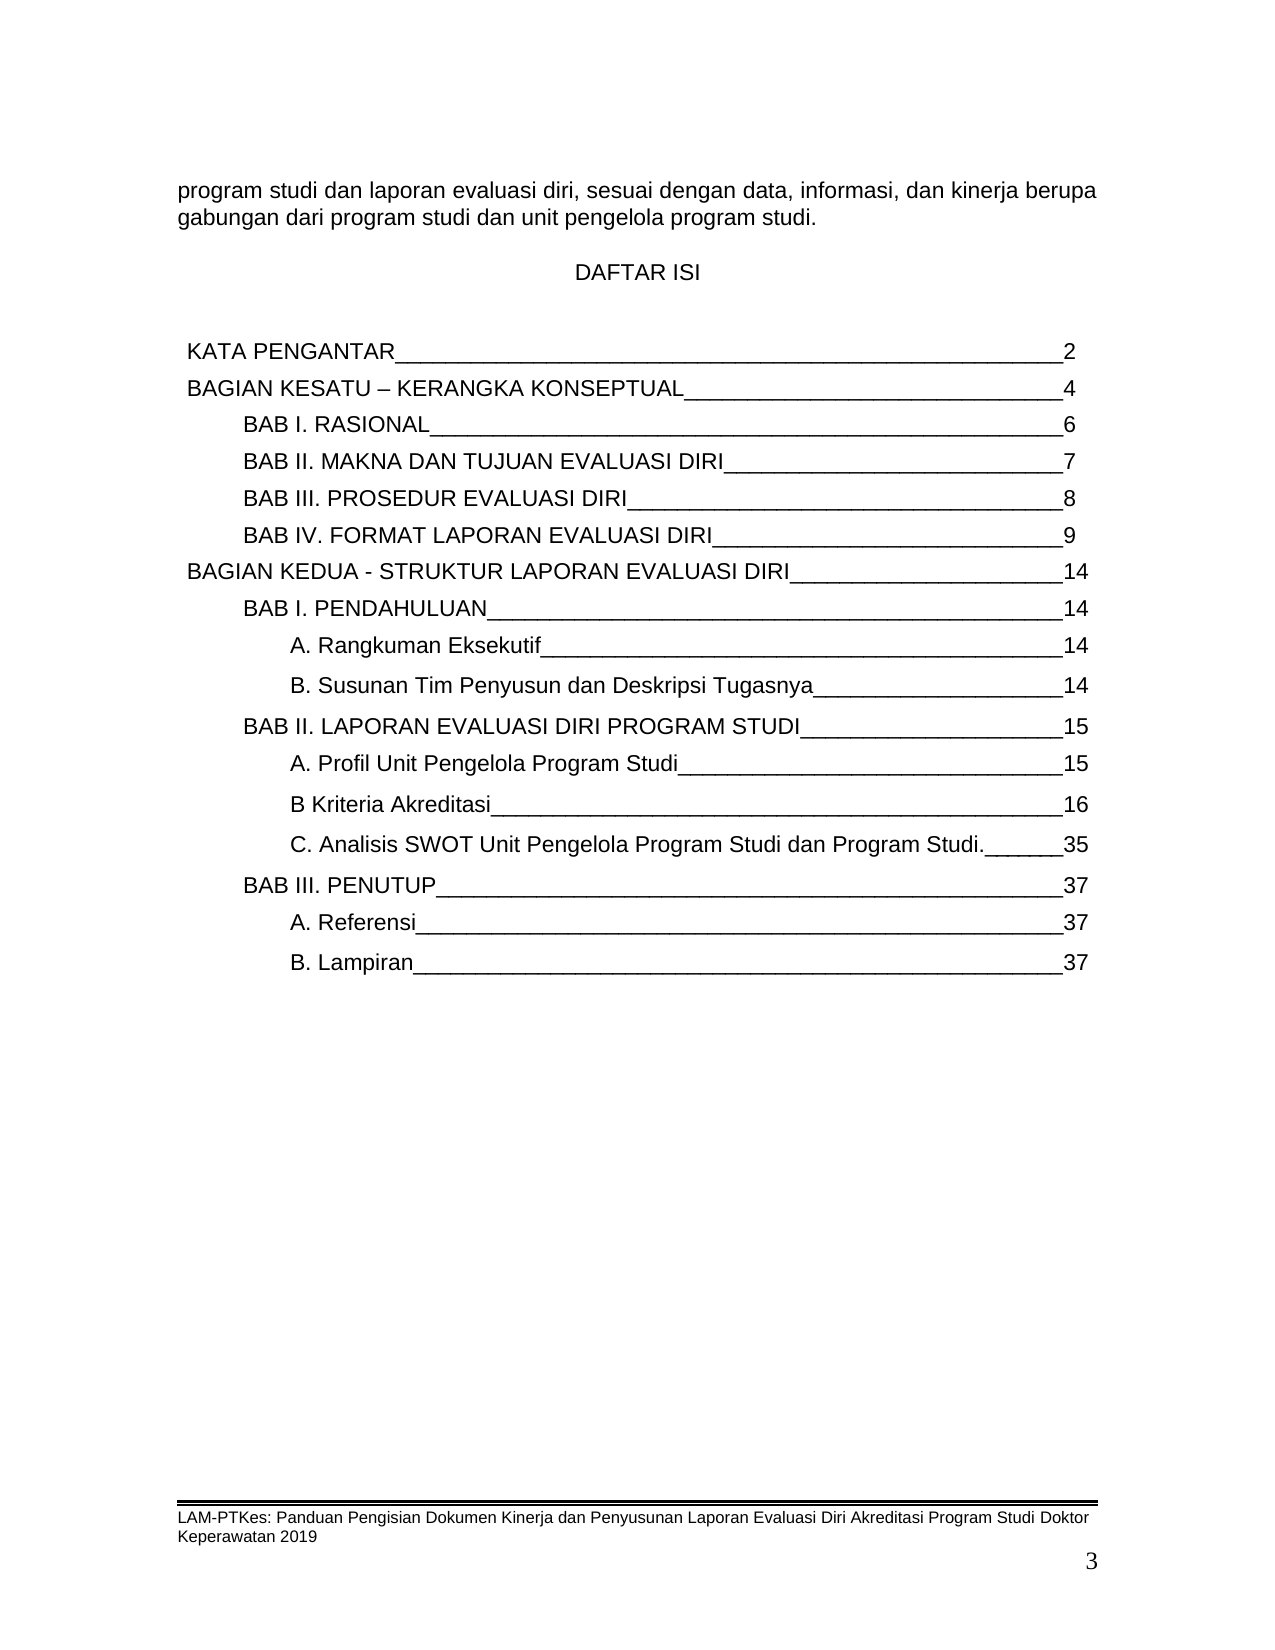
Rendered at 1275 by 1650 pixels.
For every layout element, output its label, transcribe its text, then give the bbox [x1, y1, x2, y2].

text DAFTAR ISI [177, 259, 1098, 285]
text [177, 177, 1098, 230]
